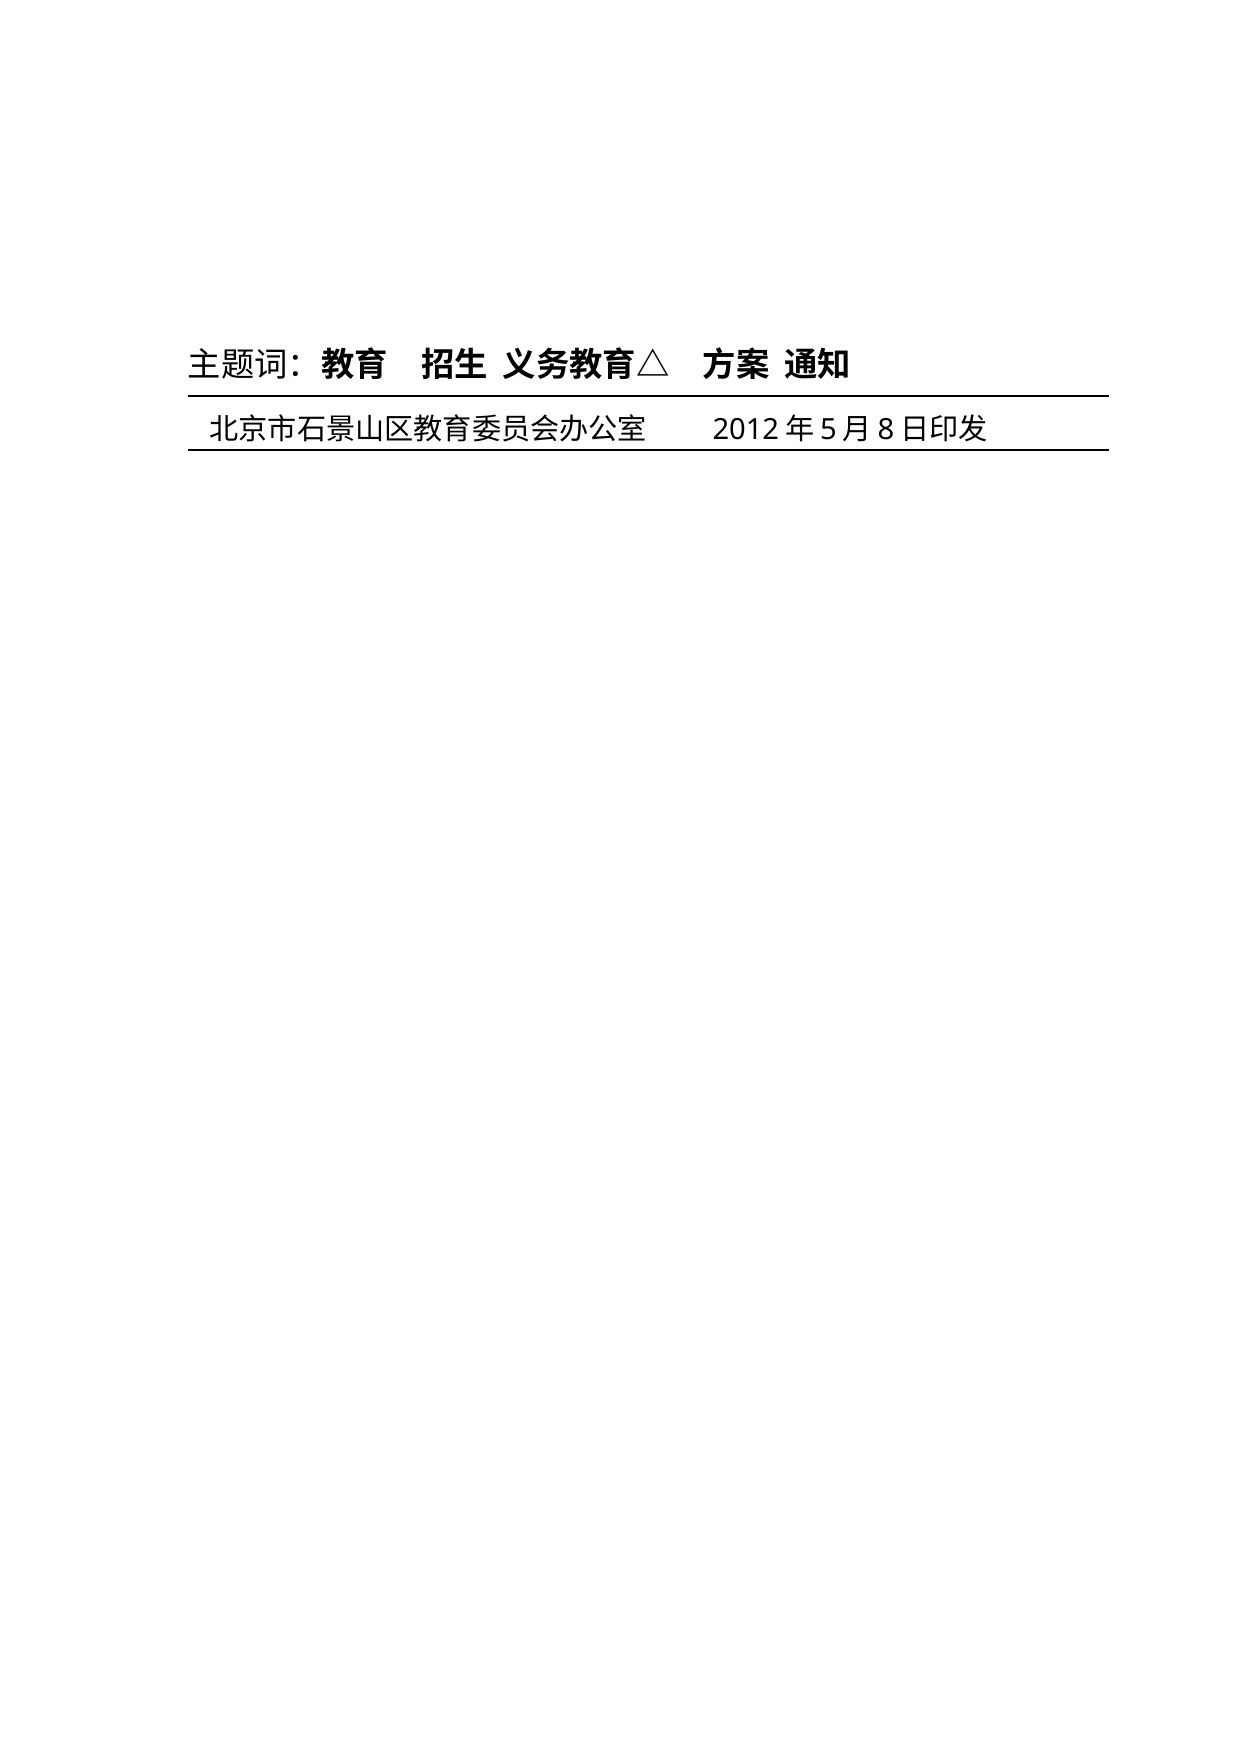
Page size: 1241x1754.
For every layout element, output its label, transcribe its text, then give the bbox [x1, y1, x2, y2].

text 主题词：教育 招生 义务教育△ 方案 通知 [187, 329, 1036, 394]
text 北京市石景山区教育委员会办公室 2012年5月8日印发 [187, 396, 1036, 449]
